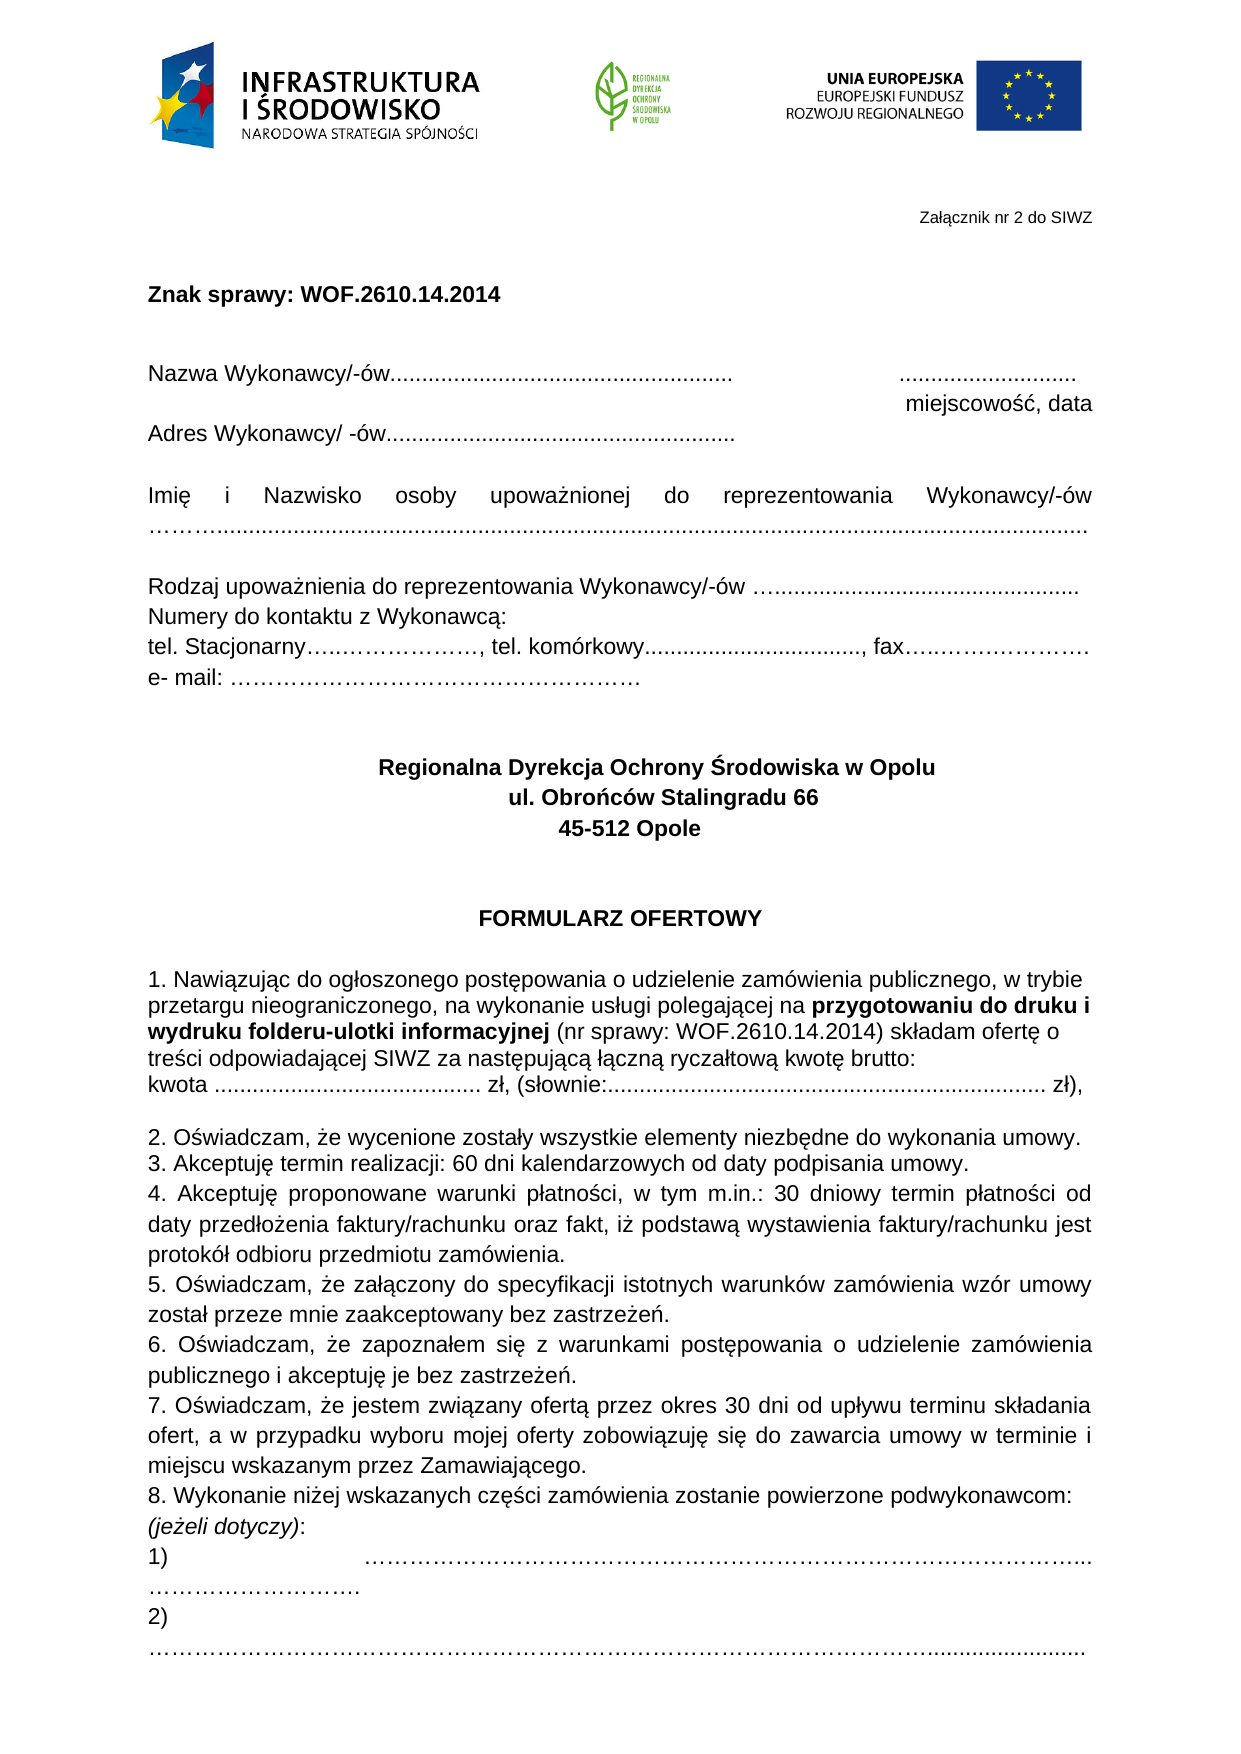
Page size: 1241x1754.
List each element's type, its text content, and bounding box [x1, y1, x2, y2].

text 3. Akceptuję termin realizacji: 60 dni kalendarzowych od daty podpisania umowy. [148, 1150, 1092, 1176]
text 8. Wykonanie niżej wskazanych części zamówienia zostanie powierzone podwykonawcom: [148, 1482, 1092, 1509]
text 1. Nawiązując do ogłoszonego postępowania o udzielenie zamówienia publicznego, w trybie przetargu nieograniczonego, na wykonanie usługi polegającej na przygotowaniu do druku i wydruku folderu-ulotki informacyjnej (nr sprawy: WOF.2610.14.2014) składam ofertę o treści odpowiadającej SIWZ za następującą łączną ryczałtową kwotę brutto: [148, 966, 1092, 1071]
picture [147, 29, 1094, 180]
text Imię i Nazwisko osoby upoważnionej do reprezentowania Wykonawcy/-ów ………......................................................................................................................................... [148, 482, 1092, 539]
text 5. Oświadczam, że załączony do specyfikacji istotnych warunków zamówienia wzór umowy został przeze mnie zaakceptowany bez zastrzeżeń. [148, 1271, 1092, 1327]
text miejscowość, data [148, 390, 1092, 416]
text kwota .......................................... zł, (słownie:..................................................................... zł), [148, 1071, 1092, 1097]
text Załącznik nr 2 do SIWZ [148, 208, 1092, 227]
text Adres Wykonawcy/ -ów....................................................... [148, 420, 1092, 446]
text Rodzaj upoważnienia do reprezentowania Wykonawcy/-ów …................................................ [148, 573, 1092, 599]
text (jeżeli dotyczy): [148, 1513, 1092, 1539]
text 7. Oświadczam, że jestem związany ofertą przez okres 30 dni od upływu terminu składania ofert, a w przypadku wyboru mojej oferty zobowiązuję się do zawarcia umowy w terminie i miejscu wskazanym przez Zamawiającego. [148, 1392, 1092, 1478]
text 45-512 Opole [148, 814, 1092, 841]
text Nazwa Wykonawcy/-ów...................................................... ............................ [148, 359, 1092, 386]
text tel. Stacjonarny…..………………, tel. komórkowy.................................., fax…..…….…………. [148, 633, 1092, 660]
text 2. Oświadczam, że wycenione zostały wszystkie elementy niezbędne do wykonania umowy. [148, 1124, 1092, 1150]
text e- mail: ……………………………………………… [148, 663, 1092, 690]
text 2) …………………………………………………………………………………………......................... [148, 1603, 1092, 1660]
text ul. Obrońców Stalingradu 66 [148, 784, 1092, 811]
text 1) …………………………………………………………………………………...………………………. [148, 1543, 1092, 1599]
text Znak sprawy: WOF.2610.14.2014 [148, 281, 1092, 307]
text 6. Oświadczam, że zapoznałem się z warunkami postępowania o udzielenie zamówienia publicznego i akceptuję je bez zastrzeżeń. [148, 1331, 1092, 1388]
text Regionalna Dyrekcja Ochrony Środowiska w Opolu [148, 754, 1092, 781]
text Numery do kontaktu z Wykonawcą: [148, 603, 1092, 629]
text FORMULARZ OFERTOWY [148, 905, 1092, 932]
text 4. Akceptuję proponowane warunki płatności, w tym m.in.: 30 dniowy termin płatności od daty przedłożenia faktury/rachunku oraz fakt, iż podstawą wystawienia faktury/rachunku jest protokół odbioru przedmiotu zamówienia. [148, 1180, 1092, 1267]
